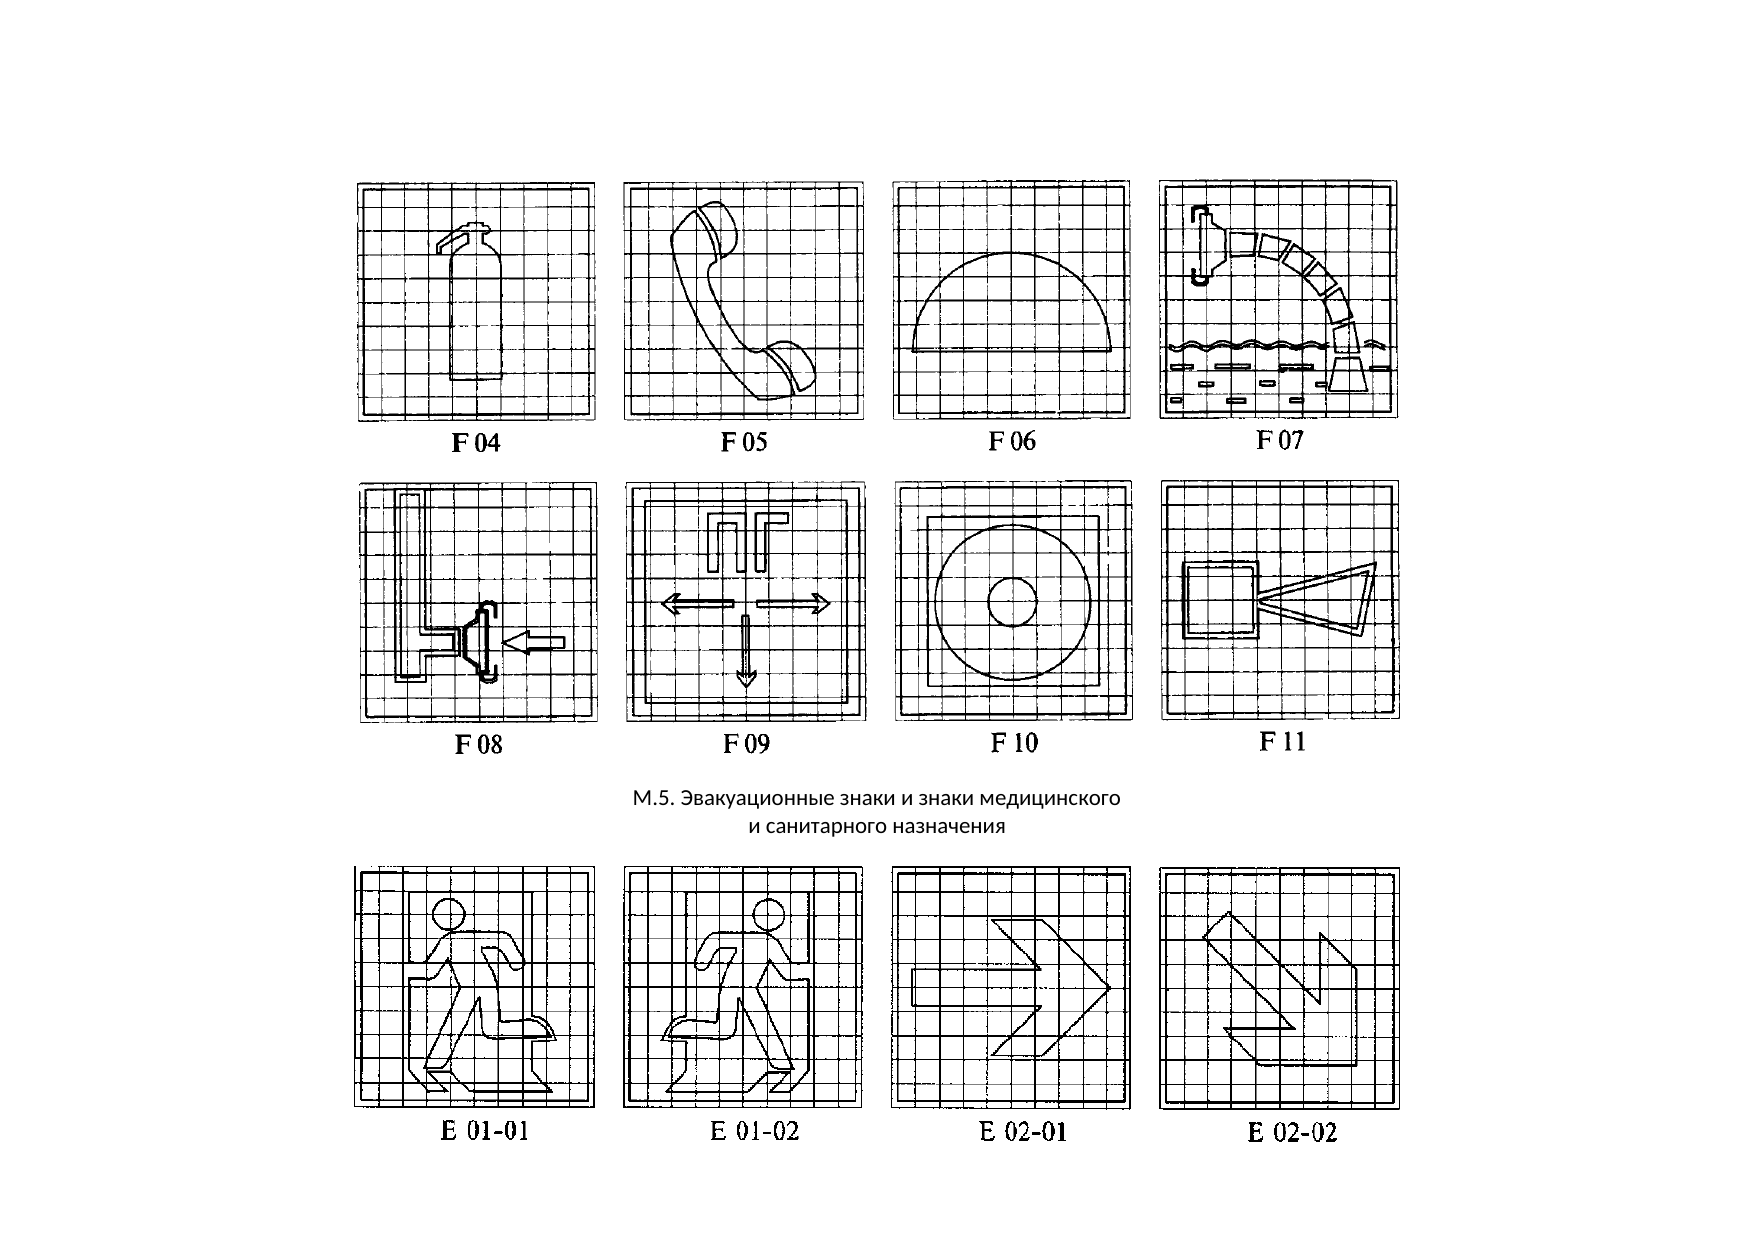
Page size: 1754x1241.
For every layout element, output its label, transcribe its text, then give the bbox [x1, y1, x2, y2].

picture [354, 866, 1400, 1143]
picture [353, 480, 1401, 755]
text и санитарного назначения [118, 811, 1636, 839]
picture [354, 177, 1400, 453]
text М.5. Эвакуационные знаки и знаки медицинского [118, 783, 1636, 811]
